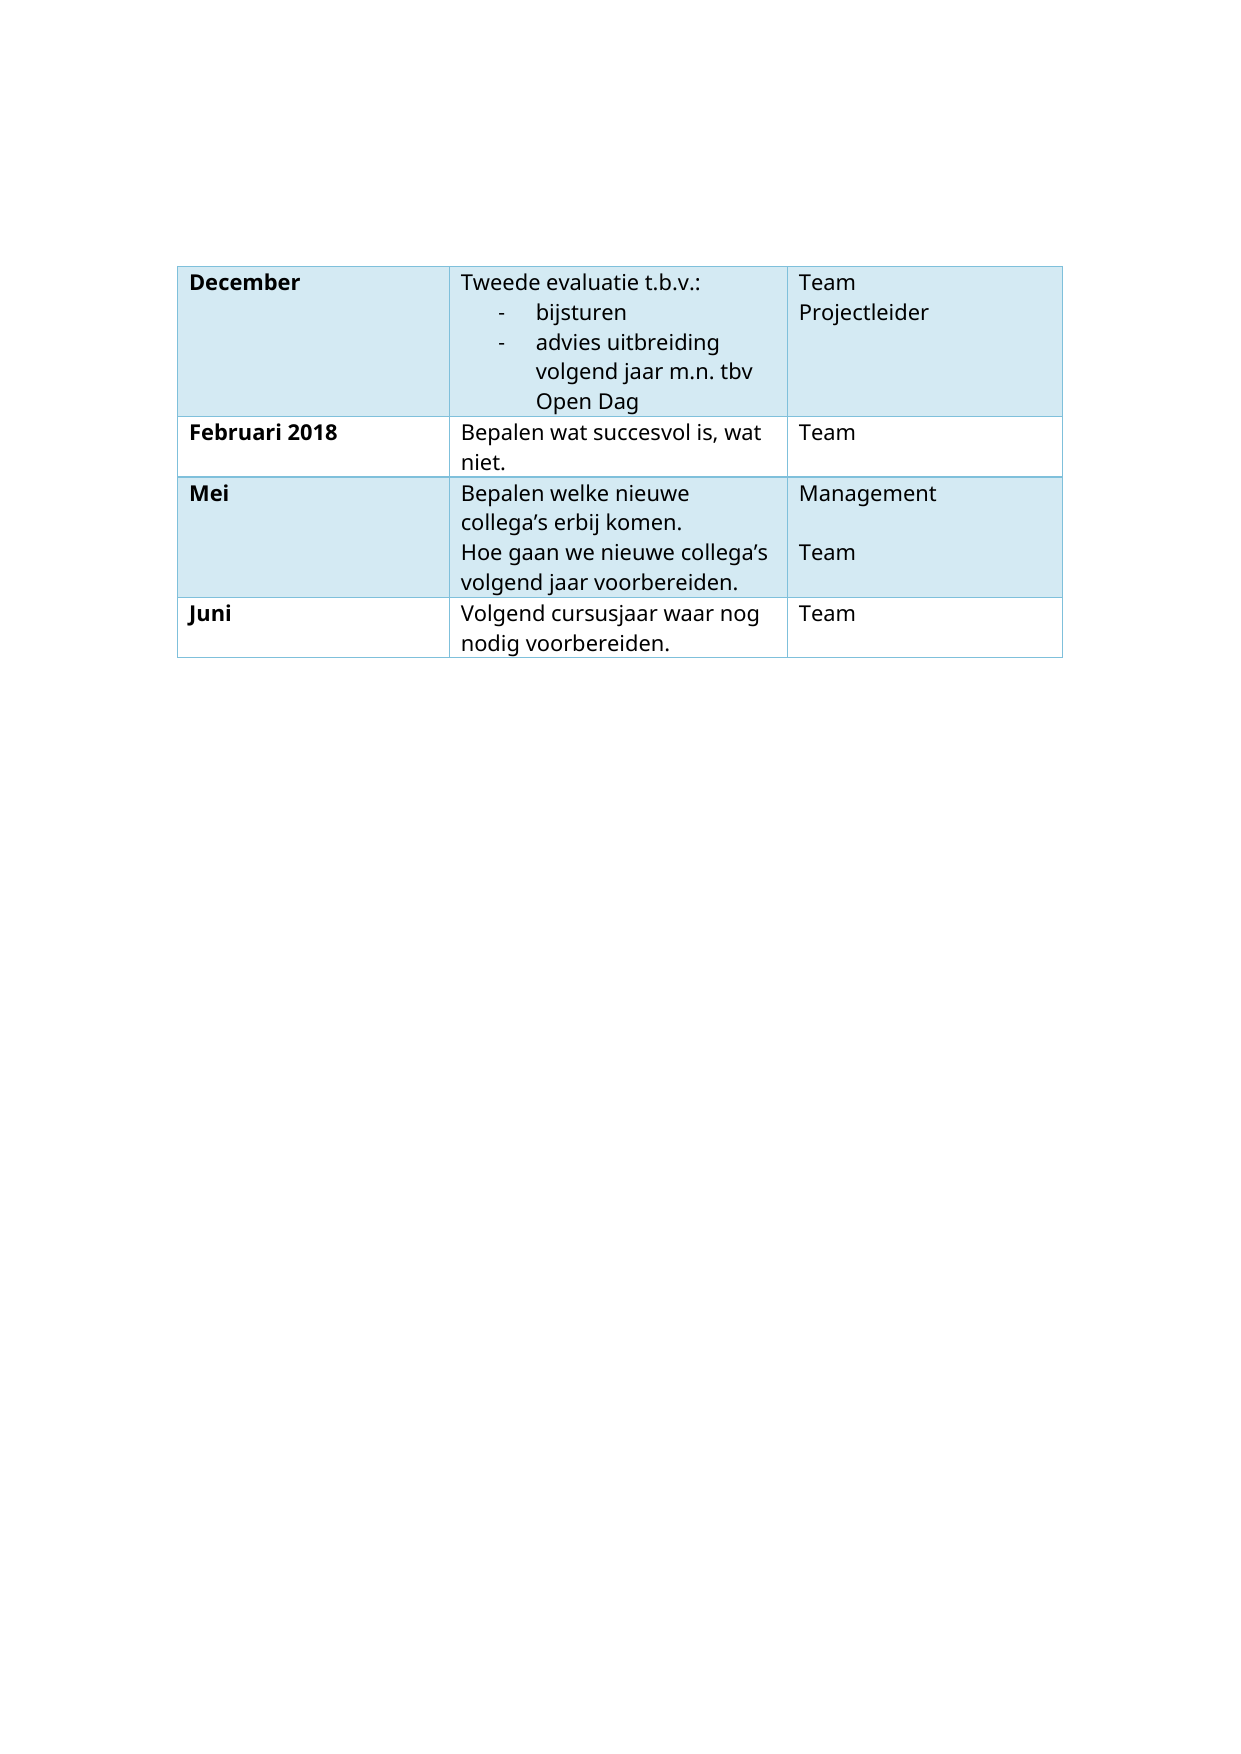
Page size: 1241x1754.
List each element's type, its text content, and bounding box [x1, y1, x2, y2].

table_cell Mei [178, 478, 449, 597]
table_cell Tweede evaluatie t.b.v.: bijsturen advies uitbreiding volgend jaar m.n. tbv Open Dag [450, 267, 787, 416]
table_cell December [178, 267, 449, 416]
table_cell Team [788, 598, 1062, 657]
table_cell Management Team [788, 478, 1062, 597]
table_cell Februari 2018 [178, 417, 449, 476]
table_cell Bepalen welke nieuwe collega’s erbij komen. Hoe gaan we nieuwe collega’s volgend jaar voorbereiden. [450, 478, 787, 597]
table_cell Juni [178, 598, 449, 657]
table_cell Volgend cursusjaar waar nog nodig voorbereiden. [450, 598, 787, 657]
table_cell Bepalen wat succesvol is, wat niet. [450, 417, 787, 476]
table_cell Team Projectleider [788, 267, 1062, 416]
table_cell Team [788, 417, 1062, 476]
